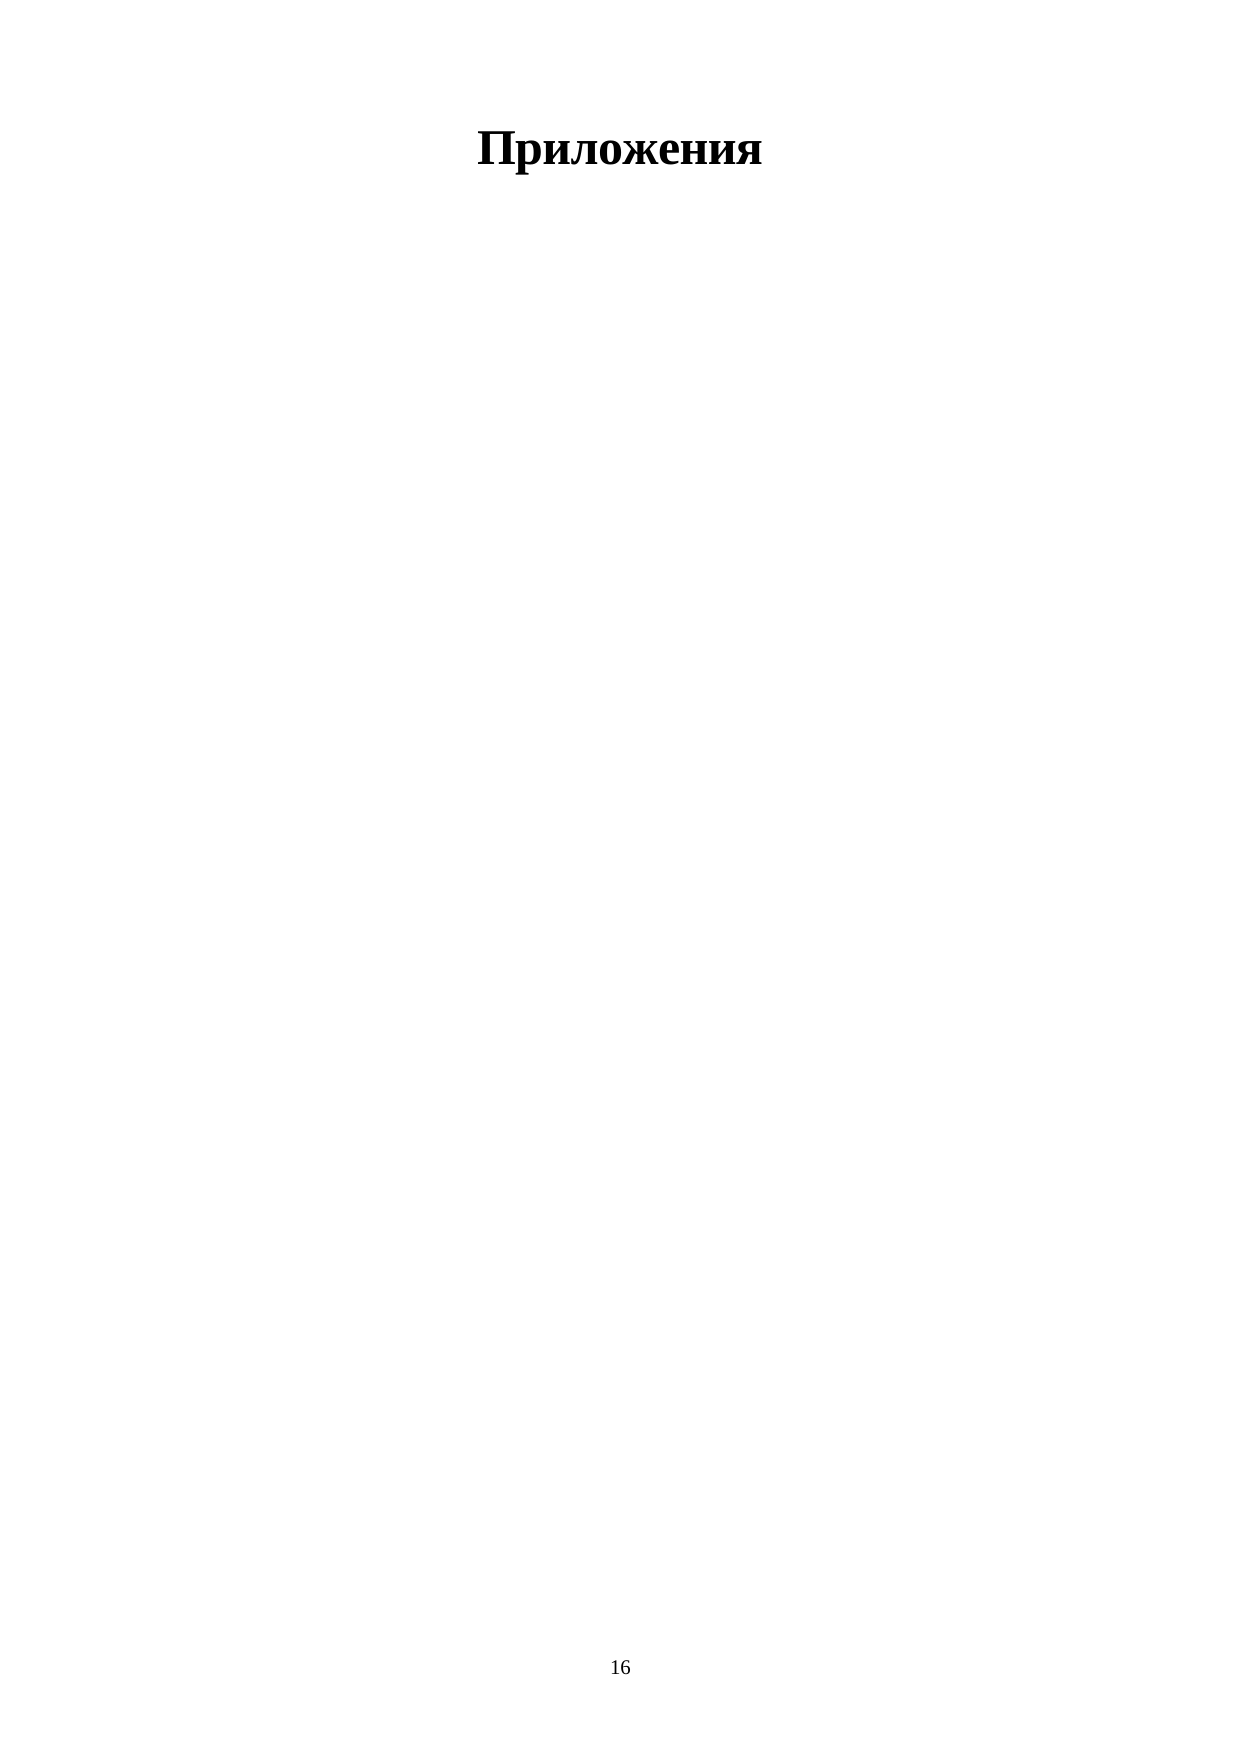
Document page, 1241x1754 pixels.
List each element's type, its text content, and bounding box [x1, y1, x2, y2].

text Приложения [118, 118, 1122, 176]
